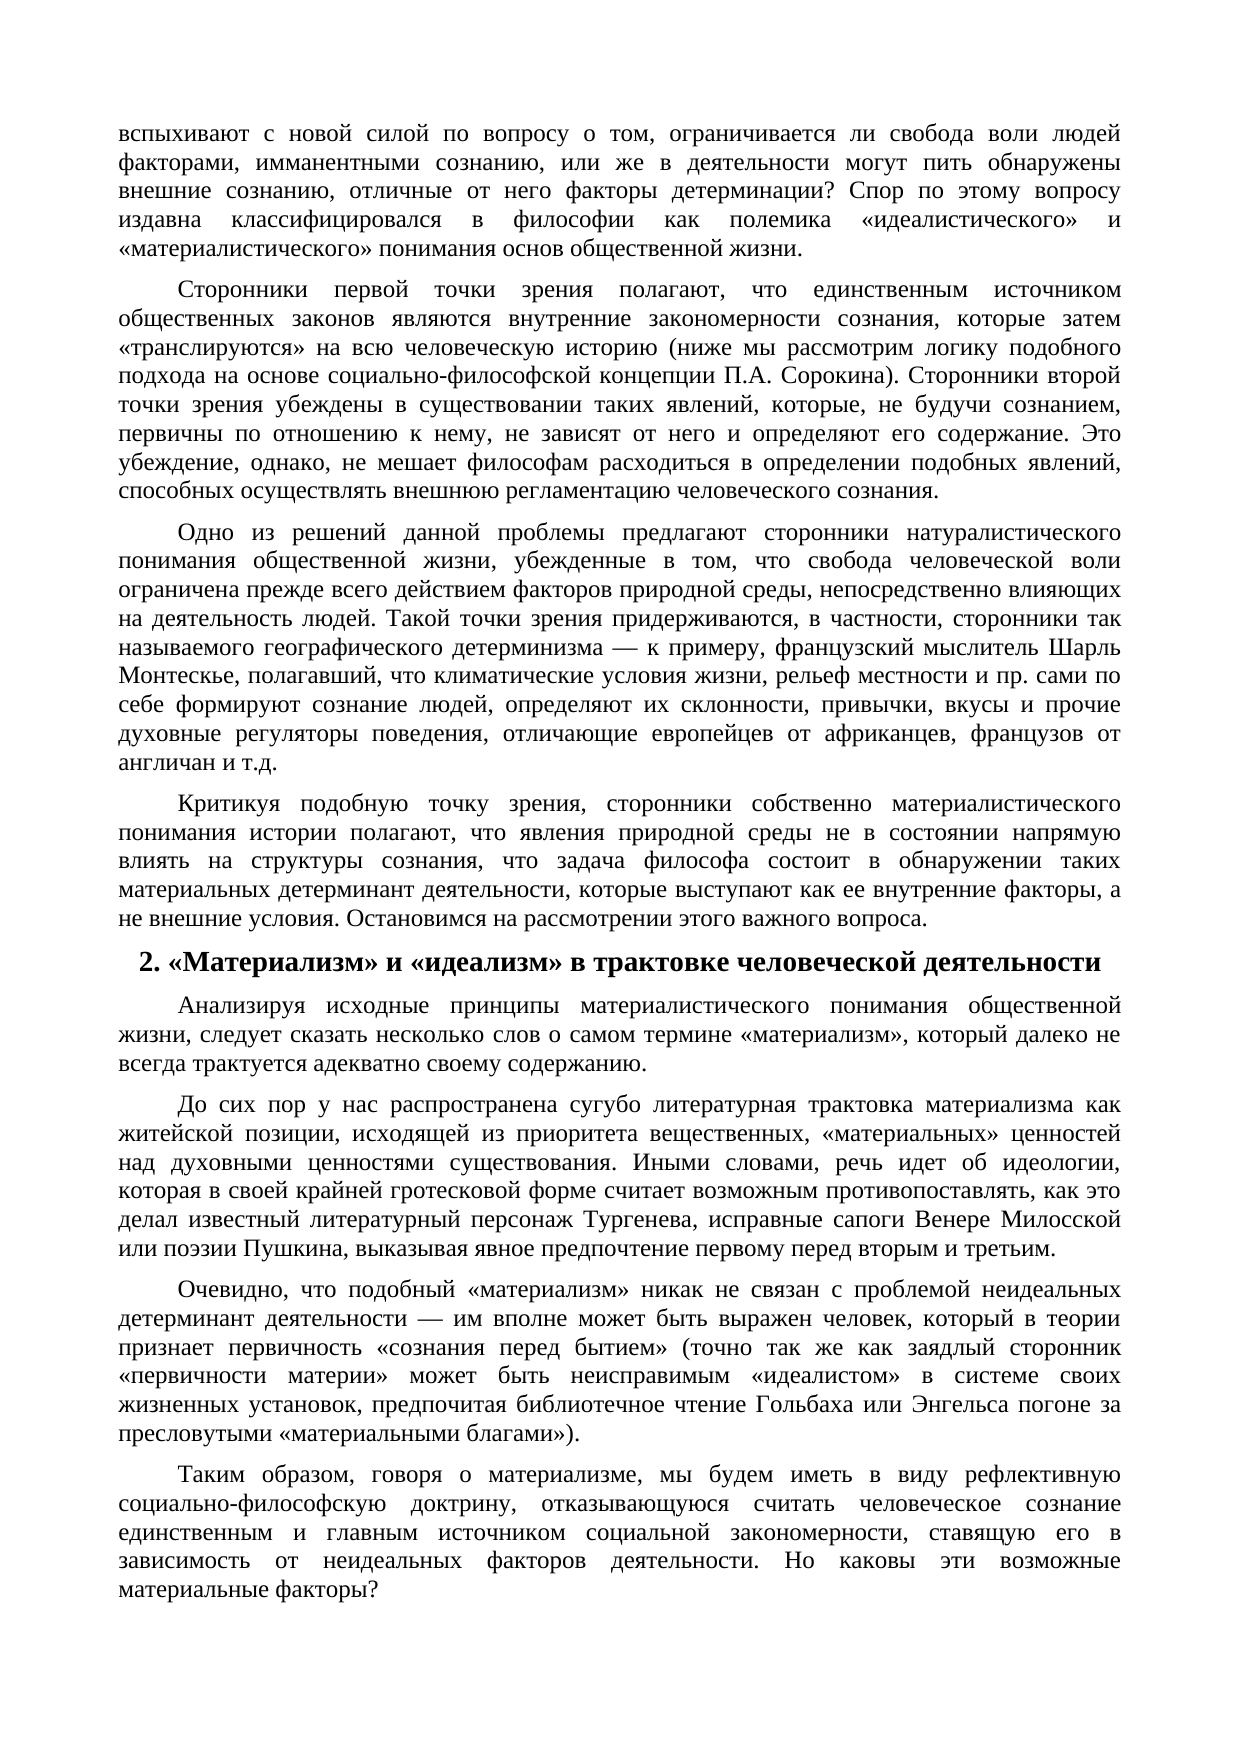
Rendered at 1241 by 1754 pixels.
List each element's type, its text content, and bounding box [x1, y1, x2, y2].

text Критикуя подобную точку зрения, сторонники собственно материалистического понимания истории полагают, что явления природной среды не в состоянии напрямую влиять на структуры сознания, что задача философа состоит в обнаружении таких материальных детерминант деятельности, которые выступают как ее внутренние факторы, а не внешние условия. Остановимся на рассмотрении этого важного вопроса. [118, 788, 1122, 932]
text До сих пор у нас распространена сугубо литературная трактовка материализма как житейской позиции, исходящей из приоритета вещественных, «материальных» ценностей над духовными ценностями существования. Иными словами, речь идет об идеологии, которая в своей крайней гротесковой форме считает возможным противопоставлять, как это делал известный литературный персонаж Тургенева, исправные сапоги Венере Милосской или поэзии Пушкина, выказывая явное предпочтение первому перед вторым и третьим. [118, 1089, 1122, 1262]
text Одно из решений данной проблемы предлагают сторонники натуралистического понимания общественной жизни, убежденные в том, что свобода человеческой воли ограничена прежде всего действием факторов природной среды, непосредственно влияющих на деятельность людей. Такой точки зрения придерживаются, в частности, сторонники так называемого географического детерминизма — к примеру, французский мыслитель Шарль Монтескье, полагавший, что климатические условия жизни, рельеф местности и пр. сами по себе формируют сознание людей, определяют их склонности, привычки, вкусы и прочие духовные регуляторы поведения, отличающие европейцев от африканцев, французов от англичан и т.д. [118, 517, 1122, 776]
text Таким образом, говоря о материализме, мы будем иметь в виду рефлективную социально-философскую доктрину, отказывающуюся считать человеческое сознание единственным и главным источником социальной закономерности, ставящую его в зависимость от неидеальных факторов деятельности. Но каковы эти возможные материальные факторы? [118, 1459, 1122, 1603]
text Сторонники первой точки зрения полагают, что единственным источником общественных законов являются внутренние закономерности сознания, которые затем «транслируются» на всю человеческую историю (ниже мы рассмотрим логику подобного подхода на основе социально-философской концепции П.А. Сорокина). Сторонники второй точки зрения убеждены в существовании таких явлений, которые, не будучи сознанием, первичны по отношению к нему, не зависят от него и определяют его содержание. Это убеждение, однако, не мешает философам расходиться в определении подобных явлений, способных осуществлять внешнюю регламентацию человеческого сознания. [118, 274, 1122, 504]
text Анализируя исходные принципы материалистического понимания общественной жизни, следует сказать несколько слов о самом термине «материализм», который далеко не всегда трактуется адекватно своему содержанию. [118, 990, 1122, 1077]
text Очевидно, что подобный «материализм» никак не связан с проблемой неидеальных детерминант деятельности — им вполне может быть выражен человек, который в теории признает первичность «сознания перед бытием» (точно так же как заядлый сторонник «первичности материи» может быть неисправимым «идеалистом» в системе своих жизненных установок, предпочитая библиотечное чтение Гольбаха или Энгельса погоне за пресловутыми «материальными благами»). [118, 1274, 1122, 1447]
text 2. «Материализм» и «идеализм» в трактовке человеческой деятельности [118, 944, 1122, 978]
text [118, 118, 1122, 262]
